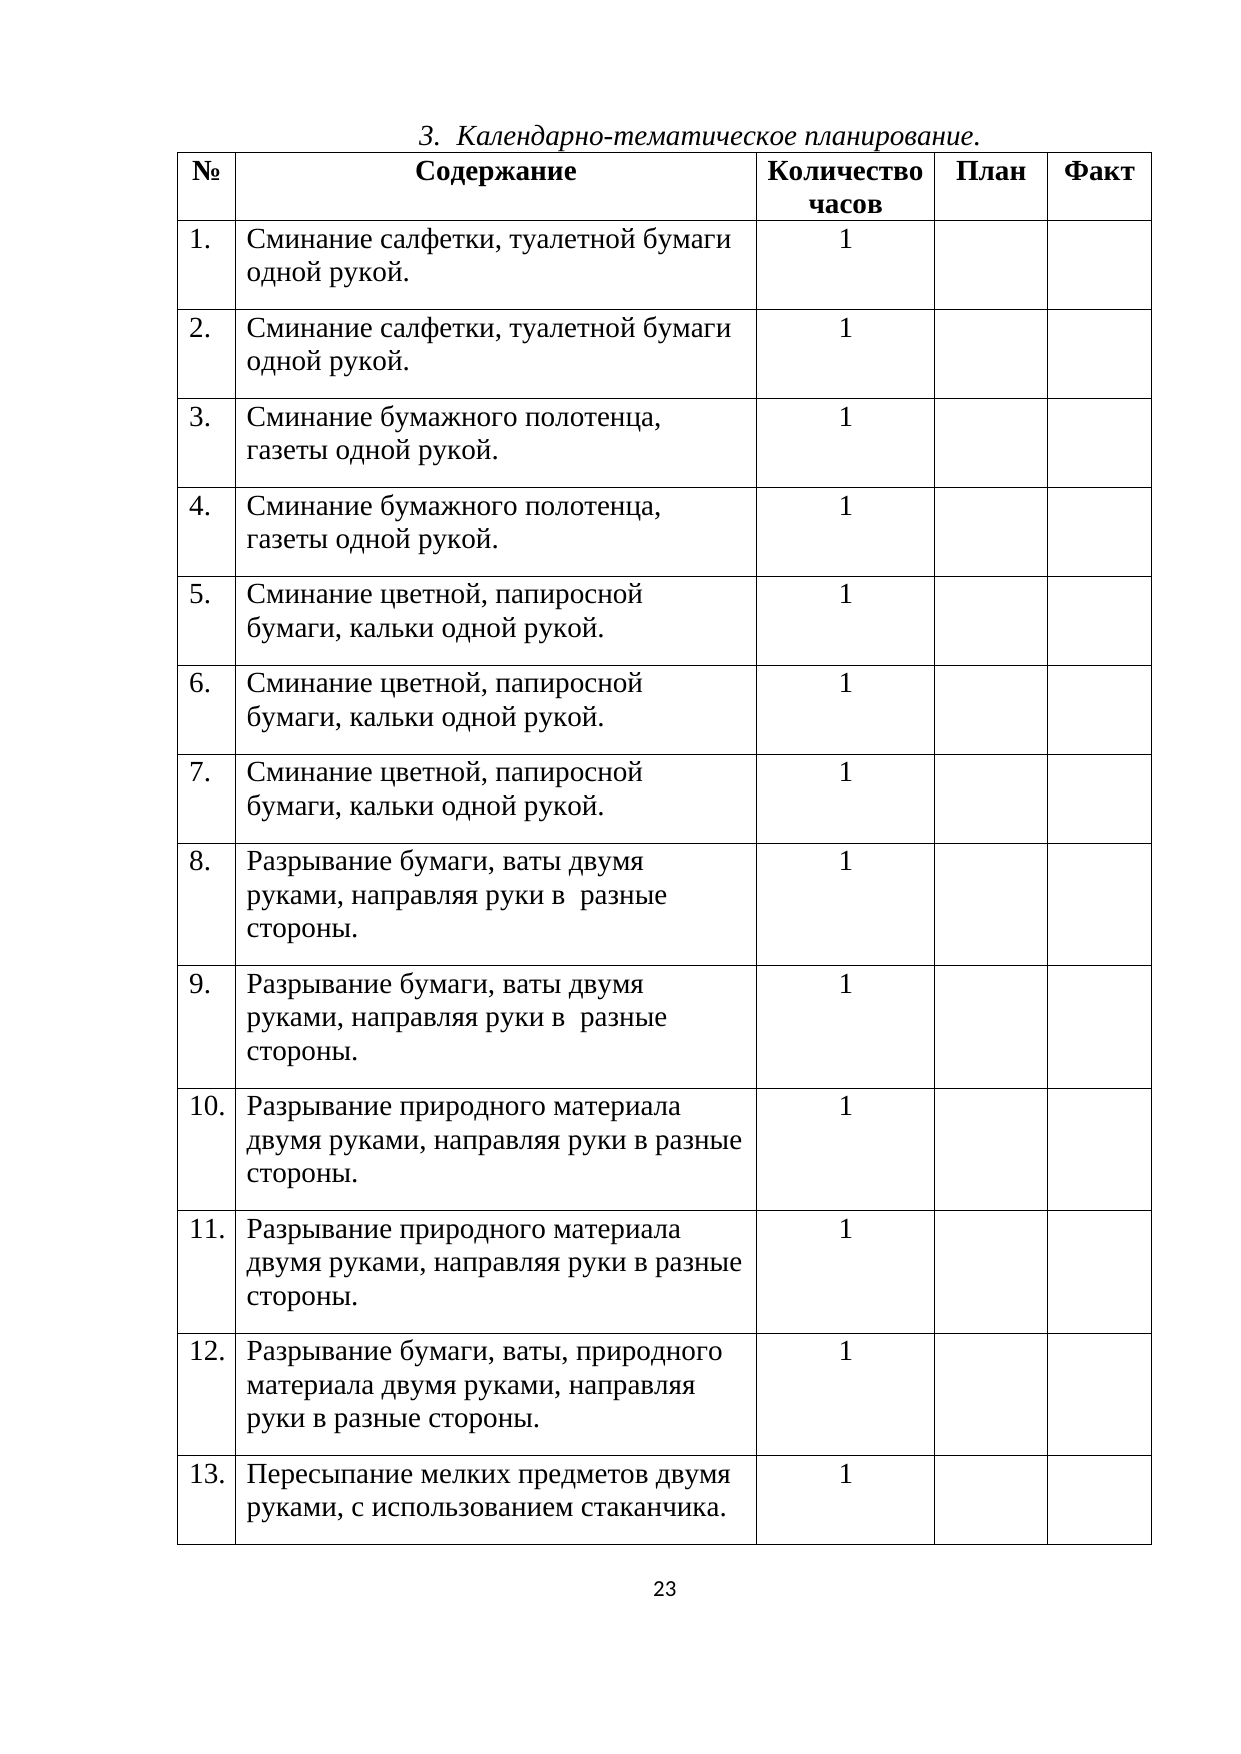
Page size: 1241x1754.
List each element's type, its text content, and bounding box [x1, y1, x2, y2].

table_cell [1048, 310, 1151, 398]
table_cell [935, 1456, 1047, 1544]
table_cell [178, 1334, 235, 1455]
table_cell [935, 399, 1047, 487]
table_cell [1048, 666, 1151, 753]
table_cell [1048, 488, 1151, 576]
table_cell 1 [757, 844, 934, 965]
table_cell 1 [757, 221, 934, 309]
table_cell [178, 577, 235, 664]
table_cell [935, 310, 1047, 398]
table_cell 1 [757, 1089, 934, 1210]
list Календарно-тематическое планирование. [251, 118, 1152, 152]
table_cell [935, 755, 1047, 842]
table_cell [1048, 1334, 1151, 1455]
table_cell [178, 1211, 235, 1332]
table_cell 1 [757, 1211, 934, 1332]
table_cell 1 [757, 577, 934, 664]
table_cell [1048, 399, 1151, 487]
table_cell [178, 1456, 235, 1544]
table_cell Разрывание природного материала двумя руками, направляя руки в разные стороны. [236, 1089, 756, 1210]
table_cell [1048, 966, 1151, 1087]
table_cell 1 [757, 1334, 934, 1455]
table_header План [935, 153, 1047, 220]
table_cell 1 [757, 666, 934, 753]
table_cell 1 [757, 966, 934, 1087]
table_header № [178, 153, 235, 220]
table_cell [935, 577, 1047, 664]
table_cell Сминание бумажного полотенца, газеты одной рукой. [236, 488, 756, 576]
table_cell Разрывание природного материала двумя руками, направляя руки в разные стороны. [236, 1211, 756, 1332]
table_cell [178, 399, 235, 487]
table_cell Сминание салфетки, туалетной бумаги одной рукой. [236, 221, 756, 309]
table_cell [935, 844, 1047, 965]
table_cell 1 [757, 1456, 934, 1544]
table_cell [178, 844, 235, 965]
table_cell Сминание цветной, папиросной бумаги, кальки одной рукой. [236, 666, 756, 753]
table_cell [935, 221, 1047, 309]
table_cell [178, 666, 235, 753]
table_cell Сминание цветной, папиросной бумаги, кальки одной рукой. [236, 755, 756, 842]
table_cell 1 [757, 310, 934, 398]
table_cell [178, 310, 235, 398]
table_cell [935, 1089, 1047, 1210]
table_cell [935, 966, 1047, 1087]
table_cell [935, 1334, 1047, 1455]
table_cell Разрывание бумаги, ваты двумя руками, направляя руки в разные стороны. [236, 966, 756, 1087]
table_cell [935, 488, 1047, 576]
table_cell [935, 666, 1047, 753]
table_cell [1048, 577, 1151, 664]
table_cell Разрывание бумаги, ваты двумя руками, направляя руки в разные стороны. [236, 844, 756, 965]
table_cell Сминание цветной, папиросной бумаги, кальки одной рукой. [236, 577, 756, 664]
table_cell [1048, 844, 1151, 965]
table_cell [1048, 1211, 1151, 1332]
table_cell [178, 221, 235, 309]
table_cell [178, 1089, 235, 1210]
table_header Факт [1048, 153, 1151, 220]
table_cell [178, 755, 235, 842]
table_cell 1 [757, 399, 934, 487]
table_cell [178, 966, 235, 1087]
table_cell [236, 1456, 756, 1544]
table_cell Сминание салфетки, туалетной бумаги одной рукой. [236, 310, 756, 398]
table_cell 1 [757, 755, 934, 842]
table_cell [1048, 1456, 1151, 1544]
table_cell 1 [757, 488, 934, 576]
table_cell [1048, 755, 1151, 842]
table_cell [1048, 1089, 1151, 1210]
table_header Содержание [236, 153, 756, 220]
table_cell Сминание бумажного полотенца, газеты одной рукой. [236, 399, 756, 487]
table_cell [1048, 221, 1151, 309]
table_cell [935, 1211, 1047, 1332]
table_cell Разрывание бумаги, ваты, природного материала двумя руками, направляя руки в разные стороны. [236, 1334, 756, 1455]
table_cell [178, 488, 235, 576]
table_header Количество часов [757, 153, 934, 220]
